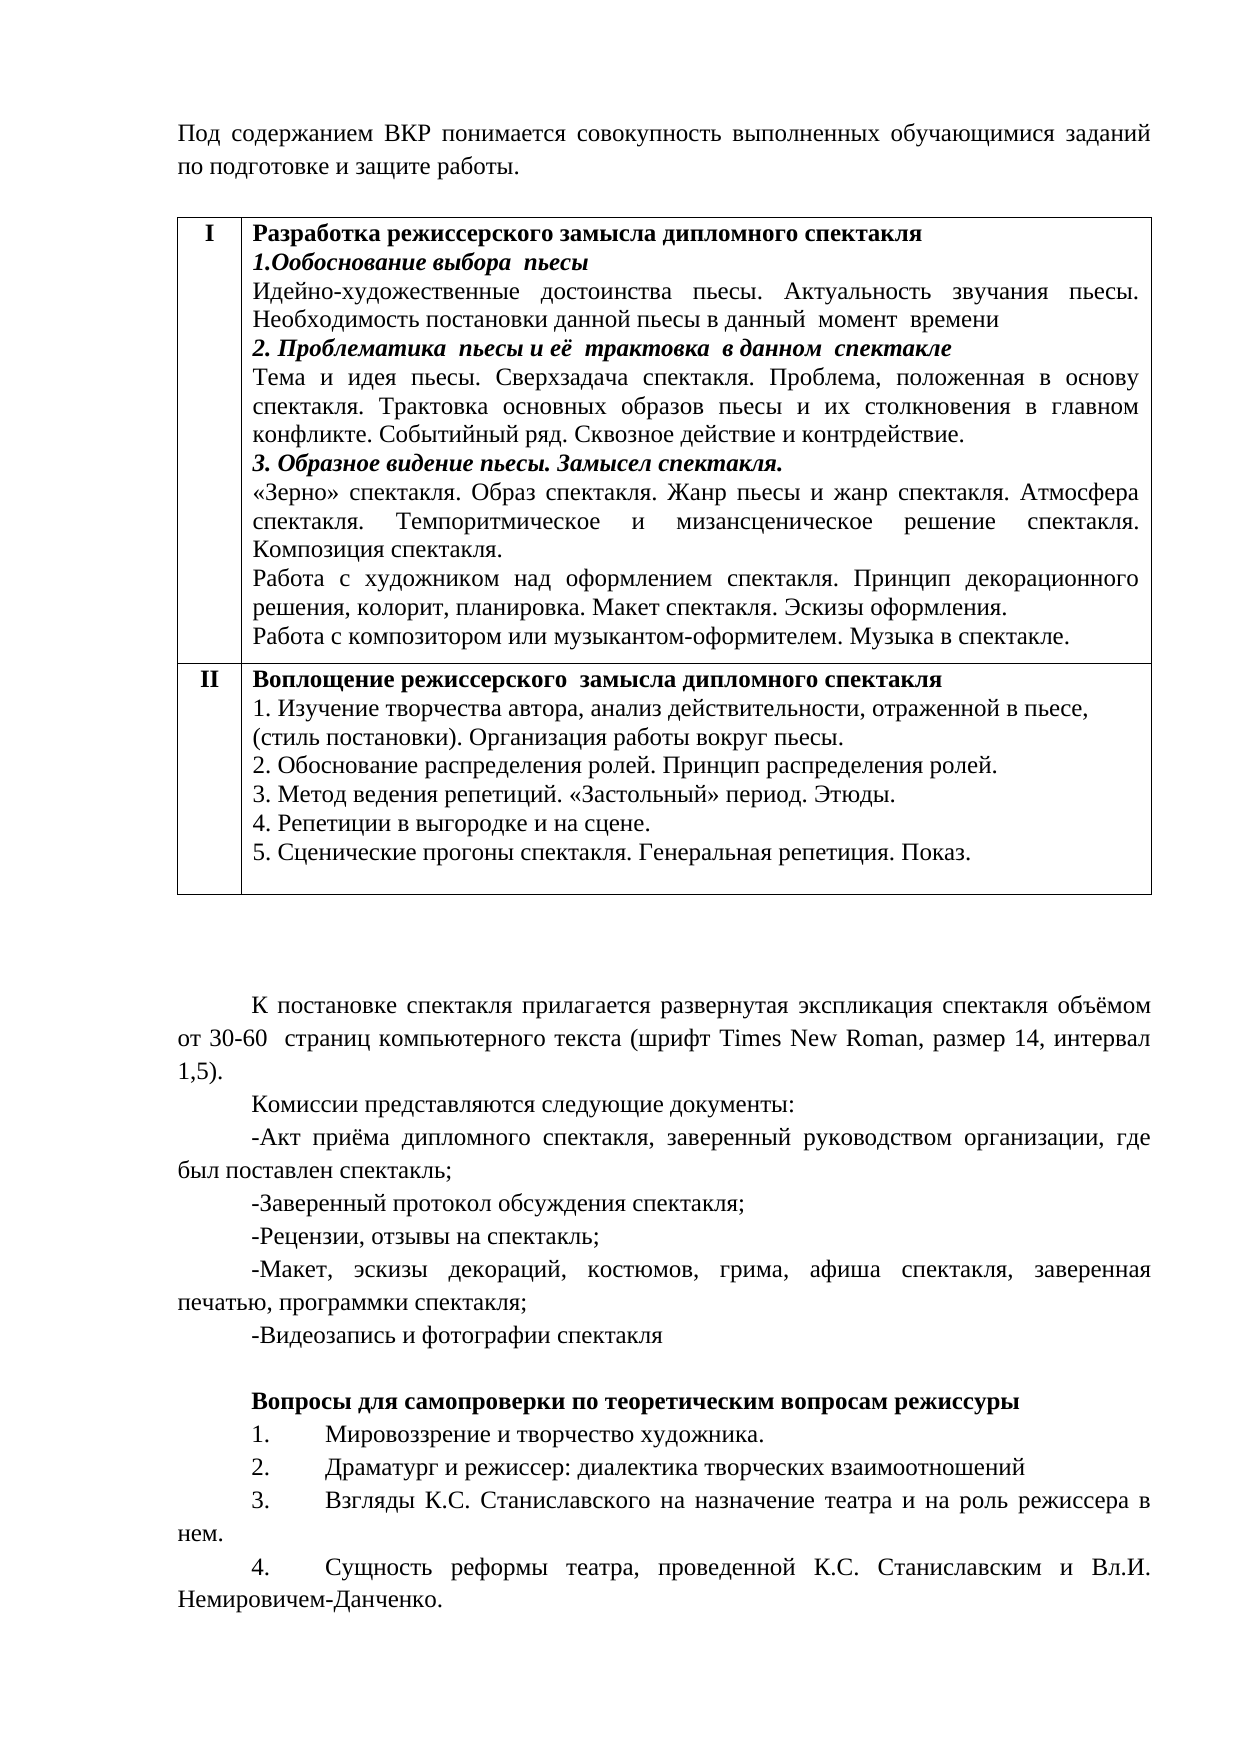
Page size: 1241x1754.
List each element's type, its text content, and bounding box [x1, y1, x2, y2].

table_cell II [178, 664, 241, 894]
table_header Разработка режиссерского замысла дипломного спектакля 1.Ообоснование выбора пьесы Идейно-художественные достоинства пьесы. Актуальность звучания пьесы. Необходимость постановки данной пьесы в данный момент времени 2. Проблематика пьесы и её трактовка в данном спектакле Тема и идея пьесы. Сверхзадача спектакля. Проблема, положенная в основу спектакля. Трактовка основных образов пьесы и их столкновения в главном конфликте. Событийный ряд. Сквозное действие и контрдействие. 3. Образное видение пьесы. Замысел спектакля. «Зерно» спектакля. Образ спектакля. Жанр пьесы и жанр спектакля. Атмосфера спектакля. Темпоритмическое и мизансценическое решение спектакля. Композиция спектакля. Работа с художником над оформлением спектакля. Принцип декорационного решения, колорит, планировка. Макет спектакля. Эскизы оформления. Работа с композитором или музыкантом-оформителем. Музыка в спектакле. [242, 218, 1151, 663]
text Под содержанием ВКР понимается совокупность выполненных обучающимися заданий по подготовке и защите работы. [177, 118, 1152, 180]
text -Рецензии, отзывы на спектакль; [177, 1221, 1152, 1250]
table_cell Воплощение режиссерского замысла дипломного спектакля 1. Изучение творчества автора, анализ действительности, отраженной в пьесе, (стиль постановки). Организация работы вокруг пьесы. 2. Обоснование распределения ролей. Принцип распределения ролей. 3. Метод ведения репетиций. «Застольный» период. Этюды. 4. Репетиции в выгородке и на сцене. 5. Сценические прогоны спектакля. Генеральная репетиция. Показ. [242, 664, 1151, 894]
text -Заверенный протокол обсуждения спектакля; [177, 1188, 1152, 1217]
text -Акт приёма дипломного спектакля, заверенный руководством организации, где был поставлен спектакль; [177, 1122, 1152, 1184]
list Мировоззрение и творчество художника. [177, 1419, 1152, 1448]
text -Макет, эскизы декораций, костюмов, грима, афиша спектакля, заверенная печатью, программки спектакля; [177, 1254, 1152, 1316]
list Взгляды К.С. Станиславского на назначение театра и на роль режиссера в нем. [177, 1486, 1152, 1547]
list Сущность реформы театра, проведенной К.С. Станиславским и Вл.И. Немировичем-Данченко. [177, 1552, 1152, 1613]
text Комиссии представляются следующие документы: [177, 1089, 1152, 1118]
text Вопросы для самопроверки по теоретическим вопросам режиссуры [177, 1386, 1152, 1415]
text К постановке спектакля прилагается развернутая экспликация спектакля объёмом от 30-60 страниц компьютерного текста (шрифт Times New Roman, размер 14, интервал 1,5). [177, 990, 1152, 1085]
table_header I [178, 218, 241, 663]
text -Видеозапись и фотографии спектакля [177, 1320, 1152, 1349]
list Драматург и режиссер: диалектика творческих взаимоотношений [177, 1452, 1152, 1481]
